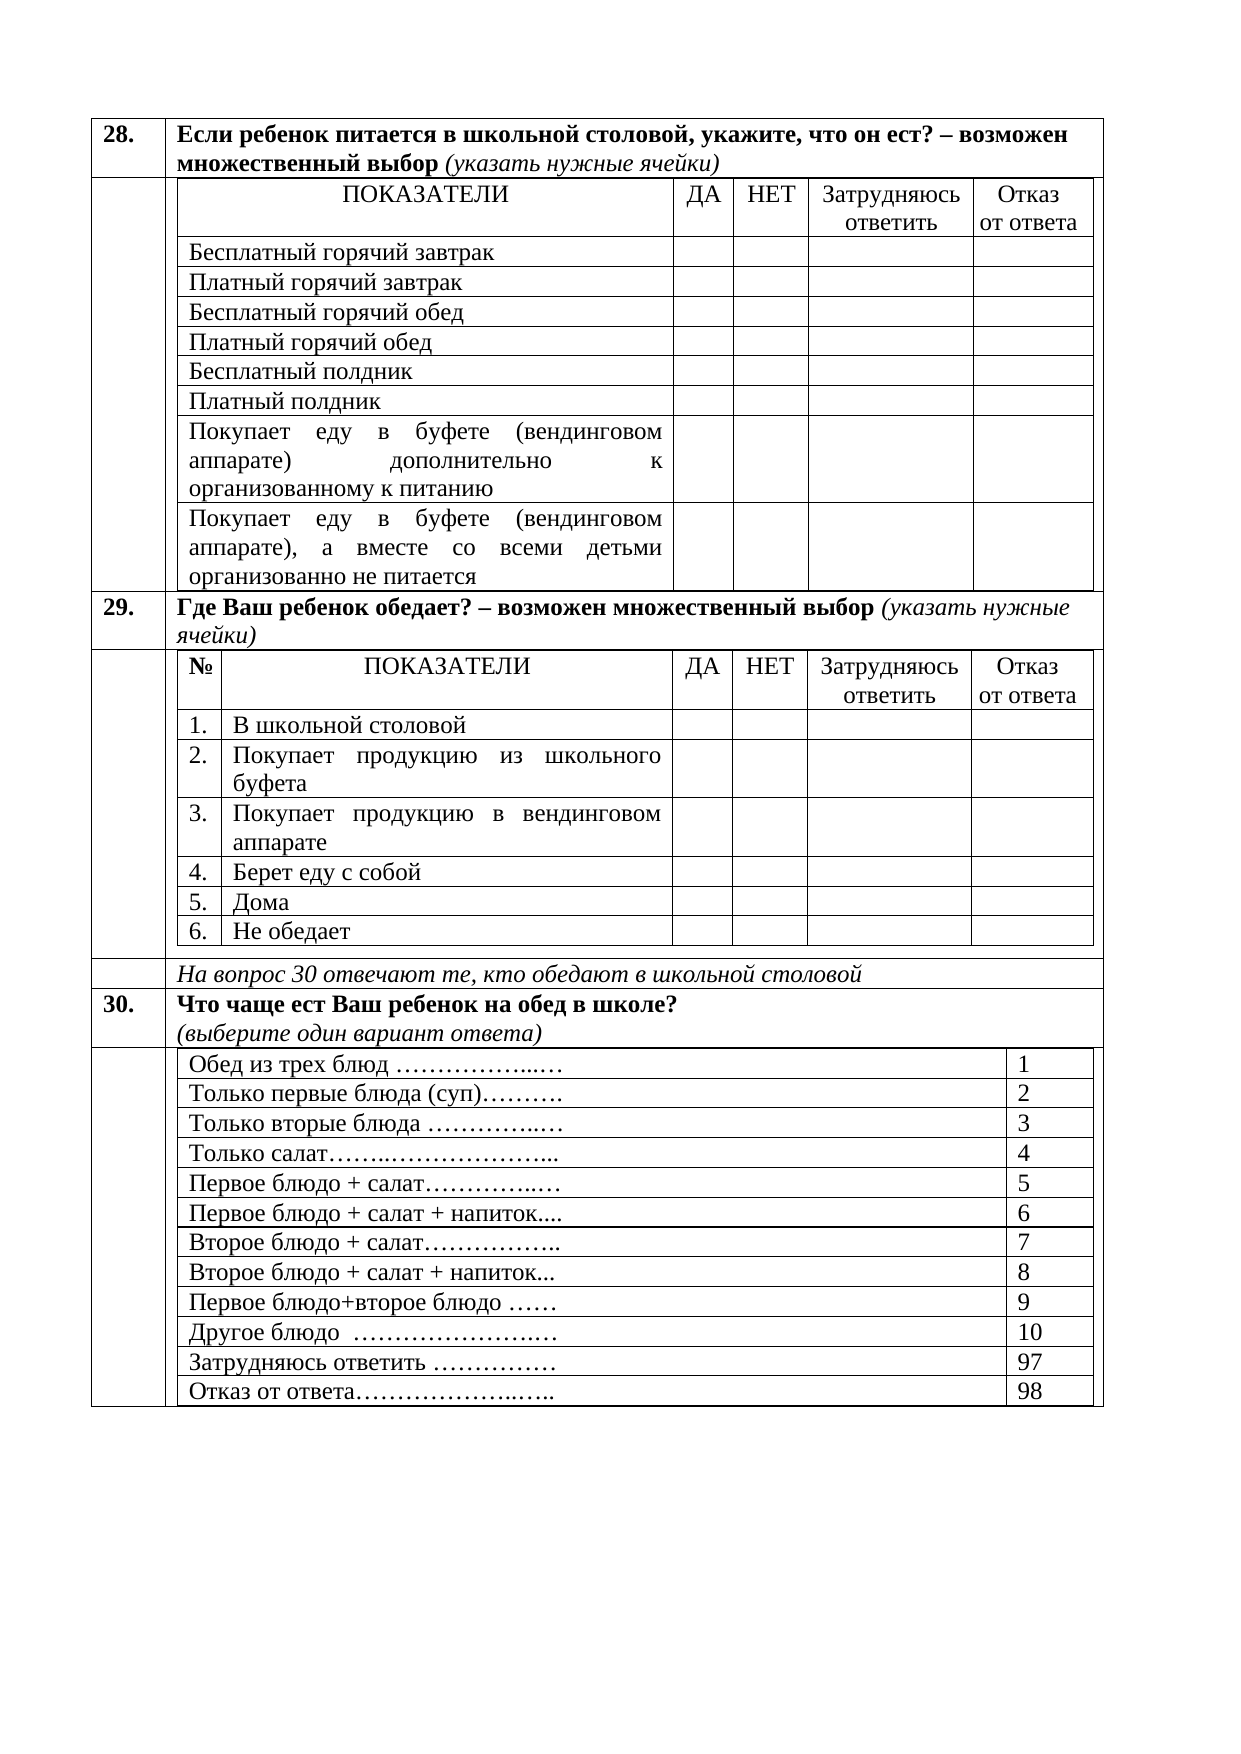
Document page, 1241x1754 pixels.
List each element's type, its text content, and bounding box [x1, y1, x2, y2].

table_cell [734, 327, 808, 355]
table_cell [809, 356, 973, 385]
table_cell [178, 297, 673, 326]
table_cell [974, 237, 1093, 266]
table_cell [1094, 178, 1103, 591]
table_header 28. [92, 119, 165, 177]
table_cell [178, 1347, 1006, 1375]
table_cell [178, 1287, 1006, 1316]
table_cell [809, 179, 973, 236]
table_cell [674, 416, 733, 502]
table_cell [734, 237, 808, 266]
table_cell [974, 267, 1093, 296]
table_cell [178, 1376, 1006, 1405]
table_cell [974, 416, 1093, 502]
table_cell [974, 503, 1093, 590]
table_cell [1007, 1168, 1093, 1197]
table_cell [734, 416, 808, 502]
table_cell [674, 327, 733, 355]
table_cell [674, 179, 733, 236]
table_cell [178, 327, 673, 355]
table_cell [1007, 1108, 1093, 1137]
table_cell Что чаще ест Ваш ребенок на обед в школе? (выберите один вариант ответа) [166, 989, 1103, 1047]
table_cell [809, 416, 973, 502]
table_cell [178, 1079, 1006, 1107]
table_cell [734, 297, 808, 326]
table_cell [1007, 1347, 1093, 1375]
table_cell [1007, 1049, 1093, 1078]
table_cell [974, 297, 1093, 326]
table_cell [92, 650, 165, 958]
table_cell [178, 503, 673, 590]
table_cell [92, 1048, 165, 1406]
table_cell [178, 1108, 1006, 1137]
table_cell [178, 1228, 1006, 1256]
table_cell [734, 267, 808, 296]
table_cell [1007, 1257, 1093, 1286]
table_cell [674, 297, 733, 326]
table_cell [178, 416, 673, 502]
table_cell [92, 959, 165, 988]
table_cell [178, 1049, 1006, 1078]
table_cell [674, 237, 733, 266]
table_cell [166, 1048, 177, 1406]
table_cell [674, 386, 733, 415]
table_cell [178, 386, 673, 415]
table_cell [178, 179, 673, 236]
table_cell [1007, 1198, 1093, 1226]
table_cell [734, 356, 808, 385]
table_cell [809, 267, 973, 296]
table_cell [178, 267, 673, 296]
table_cell [1007, 1317, 1093, 1346]
table_cell [974, 327, 1093, 355]
table_cell [92, 178, 165, 591]
table_cell [178, 1317, 1006, 1346]
table_cell [674, 267, 733, 296]
table_cell [178, 1138, 1006, 1167]
table_cell 30. [92, 989, 165, 1047]
table_cell [974, 179, 1093, 236]
table_cell [734, 503, 808, 590]
table_cell [974, 356, 1093, 385]
table_cell [809, 327, 973, 355]
table_cell [1007, 1079, 1093, 1107]
table_cell [734, 179, 808, 236]
table_cell [166, 178, 177, 591]
table_cell [674, 503, 733, 590]
table_cell На вопрос 30 отвечают те, кто обедают в школьной столовой [166, 959, 1103, 988]
table_cell [1007, 1228, 1093, 1256]
table_cell [809, 503, 973, 590]
table_cell [809, 237, 973, 266]
table_cell [178, 237, 673, 266]
table_cell [166, 650, 1103, 958]
table_cell [178, 356, 673, 385]
table_cell [1007, 1138, 1093, 1167]
table_cell [674, 356, 733, 385]
table_cell [178, 1257, 1006, 1286]
table_cell [809, 386, 973, 415]
table_cell [974, 386, 1093, 415]
table_header Если ребенок питается в школьной столовой, укажите, что он ест? – возможен множественный выбор (указать нужные ячейки) [166, 119, 1103, 177]
table_cell [1007, 1287, 1093, 1316]
table_cell [178, 1168, 1006, 1197]
table_cell Где Ваш ребенок обедает? – возможен множественный выбор (указать нужные ячейки) [166, 592, 1103, 649]
table_cell [734, 386, 808, 415]
table_cell 29. [92, 592, 165, 649]
table_cell [178, 1198, 1006, 1226]
table_cell [1094, 1048, 1103, 1406]
table_cell [809, 297, 973, 326]
table_cell [1007, 1376, 1093, 1405]
